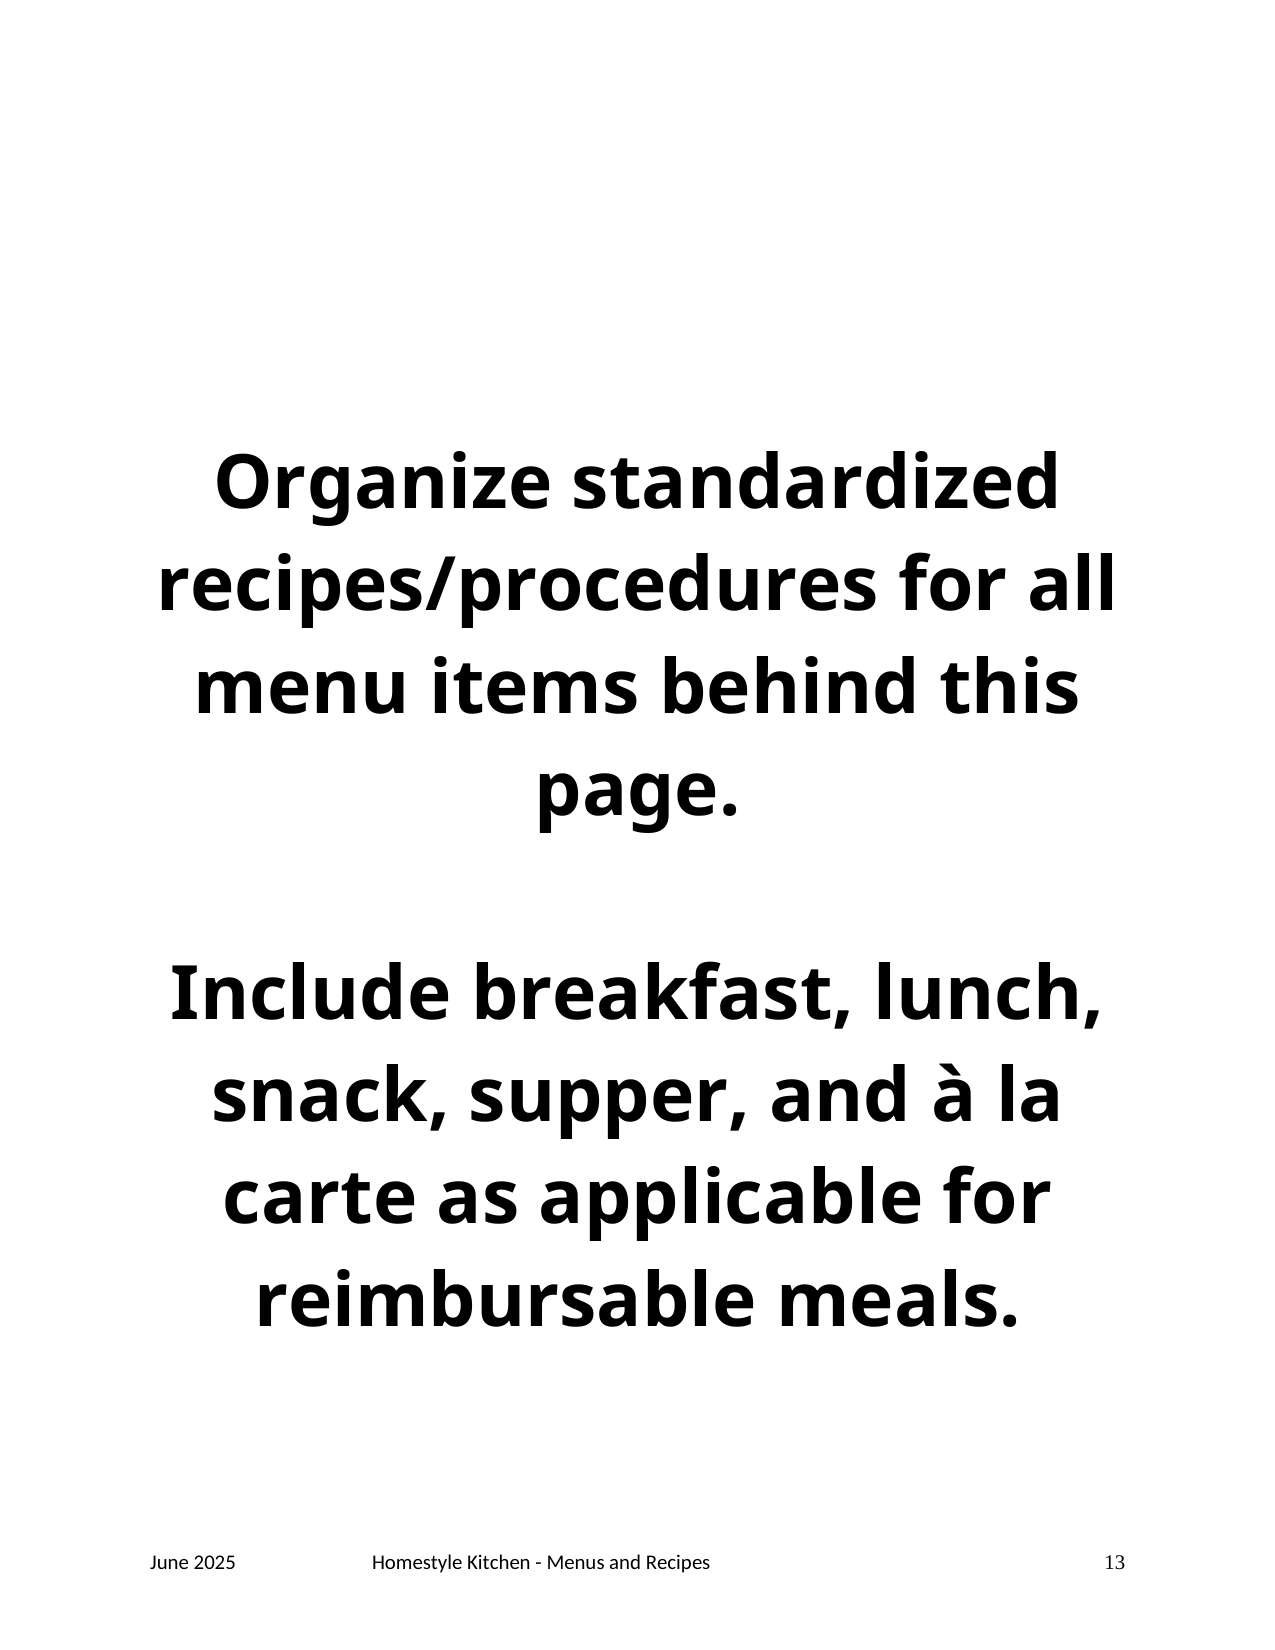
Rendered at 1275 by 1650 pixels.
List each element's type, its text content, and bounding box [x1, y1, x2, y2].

text Organize standardized recipes/procedures for all menu items behind this page. [150, 428, 1125, 837]
text Include breakfast, lunch, snack, supper, and à la carte as applicable for reimbursable meals. [150, 939, 1125, 1348]
